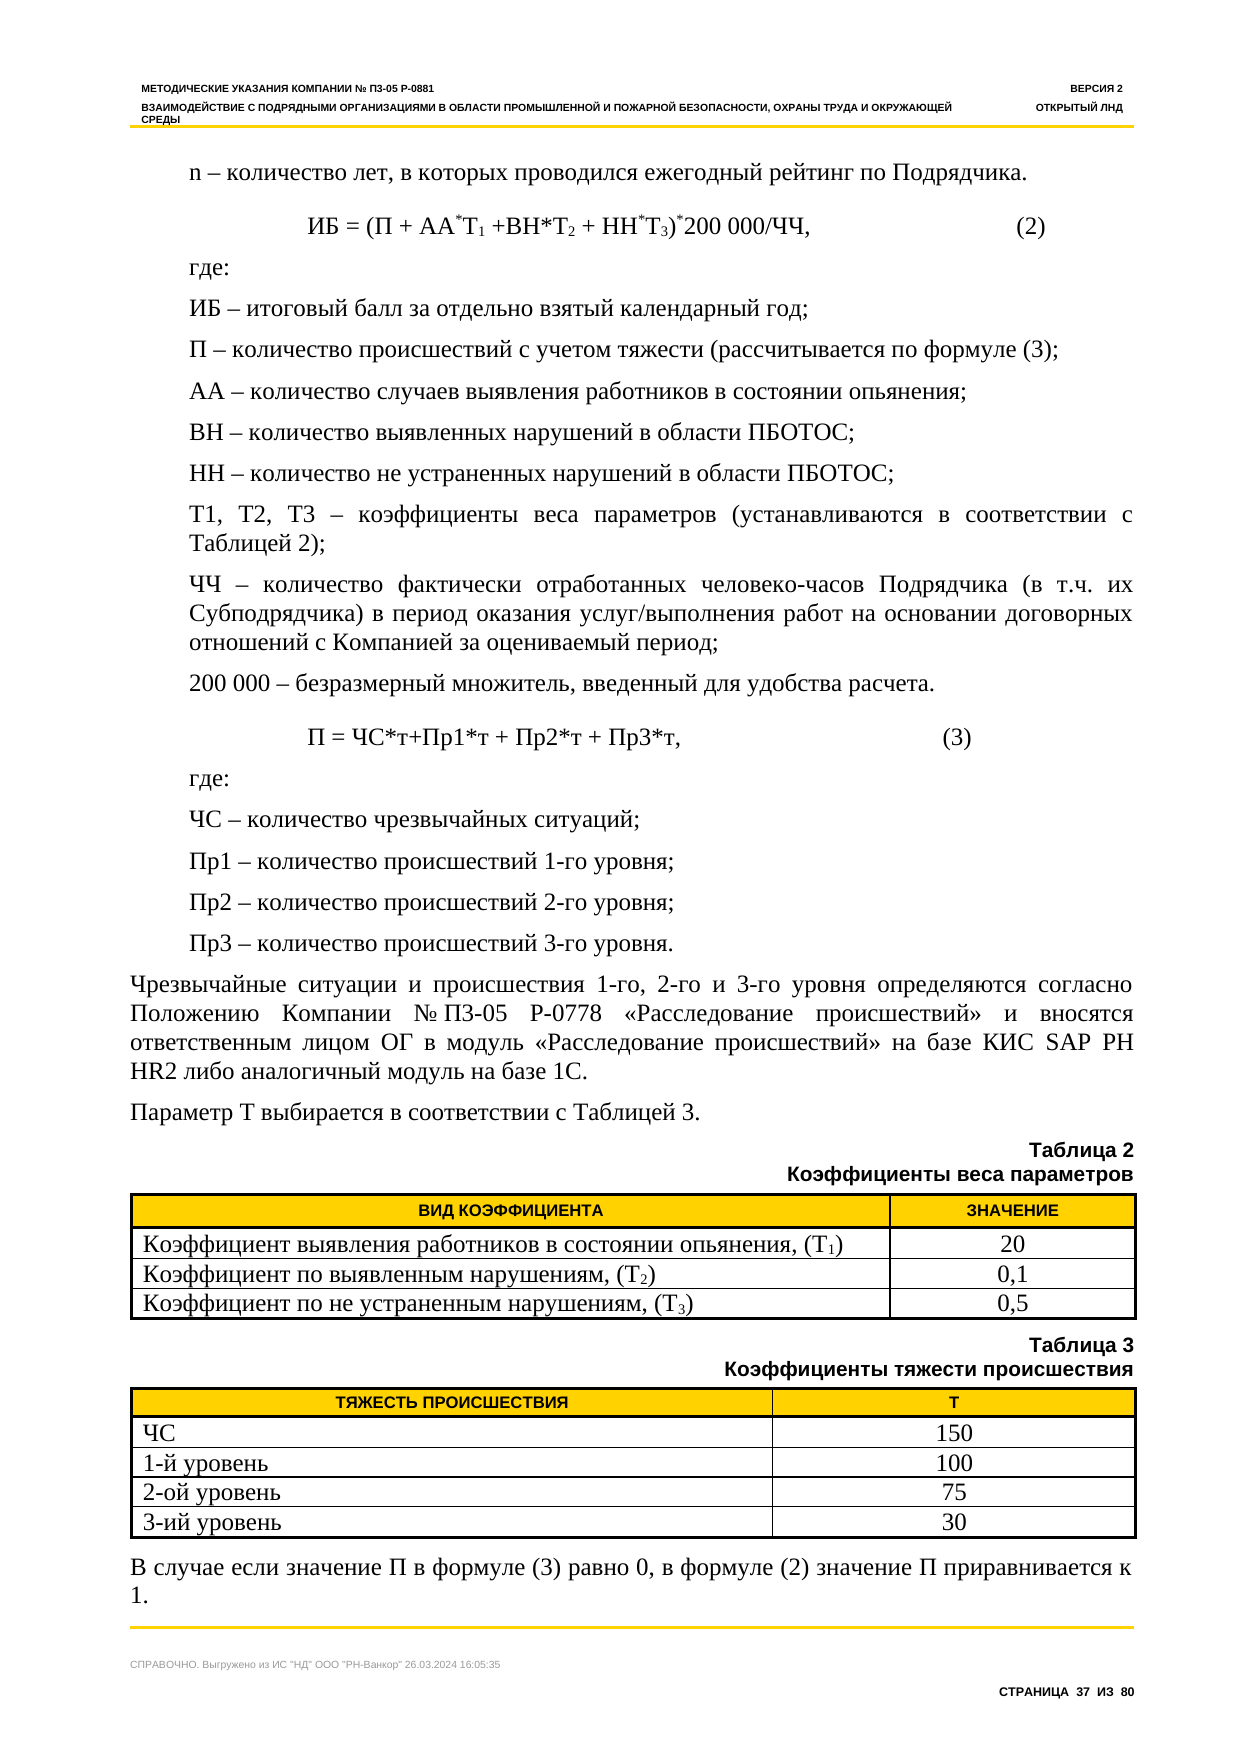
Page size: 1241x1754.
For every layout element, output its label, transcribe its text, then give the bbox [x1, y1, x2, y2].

table_cell 0,1 [891, 1259, 1134, 1287]
text 200 000 – безразмерный множитель, введенный для удобства расчета. [189, 668, 1134, 697]
table_header ЗНАЧЕНИЕ [891, 1196, 1134, 1226]
table_cell Коэффициент по выявленным нарушениям, (Т2) [133, 1259, 889, 1287]
text ЧЧ – количество фактически отработанных человеко-часов Подрядчика (в т.ч. их Субподрядчика) в период оказания услуг/выполнения работ на основании договорных отношений с Компанией за оцениваемый период; [189, 569, 1134, 656]
text ВН – количество выявленных нарушений в области ПБОТОС; [189, 417, 1134, 446]
table_cell 3-ий уровень [133, 1507, 772, 1536]
text где: [189, 252, 1134, 281]
text Коэффициенты веса параметров [130, 1162, 1134, 1186]
text ИБ – итоговый балл за отдельно взятый календарный год; [189, 293, 1134, 322]
text Коэффициенты тяжести происшествия [130, 1357, 1134, 1381]
table_cell 1-й уровень [133, 1448, 772, 1476]
text Чрезвычайные ситуации и происшествия 1-го, 2-го и 3-го уровня определяются согласно Положению Компании № П3-05 Р-0778 «Расследование происшествий» и вносятся ответственным лицом ОГ в модуль «Расследование происшествий» на базе КИС SAP РН HR2 либо аналогичный модуль на базе 1С. [130, 969, 1134, 1084]
text Таблица 2 [130, 1138, 1134, 1162]
table_cell Коэффициент выявления работников в состоянии опьянения, (Т1) [133, 1229, 889, 1258]
table_header ТЯЖЕСТЬ ПРОИСШЕСТВИЯ [133, 1390, 772, 1415]
table_header ВИД КОЭФФИЦИЕНТА [133, 1196, 889, 1226]
text НН – количество не устраненных нарушений в области ПБОТОС; [189, 458, 1134, 487]
text где: [189, 763, 1134, 792]
text Пр3 – количество происшествий 3-го уровня. [189, 928, 1134, 957]
text ИБ = (П + АА*Т1 +ВН*Т2 + НН*Т3)*200 000/ЧЧ, (2) [307, 211, 1134, 239]
table_cell 150 [773, 1418, 1134, 1447]
table_cell 2-ой уровень [133, 1478, 772, 1506]
table_cell 20 [891, 1229, 1134, 1258]
table_cell ЧС [133, 1418, 772, 1447]
table_cell 100 [773, 1448, 1134, 1476]
table_cell 30 [773, 1507, 1134, 1536]
text n – количество лет, в которых проводился ежегодный рейтинг по Подрядчика. [189, 157, 1134, 186]
table_cell Коэффициент по не устраненным нарушениям, (Т3) [133, 1289, 889, 1317]
text Пр1 – количество происшествий 1-го уровня; [189, 846, 1134, 874]
text Т1, Т2, Т3 – коэффициенты веса параметров (устанавливаются в соответствии с Таблицей 2); [189, 499, 1134, 557]
text Таблица 3 [130, 1333, 1134, 1357]
table_cell 0,5 [891, 1289, 1134, 1317]
table_header Т [773, 1390, 1134, 1415]
text П = ЧС*т+Пр1*т + Пр2*т + Пр3*т, (3) [307, 722, 1134, 751]
text В случае если значение П в формуле (3) равно 0, в формуле (2) значение П приравнивается к 1. [130, 1552, 1134, 1609]
table_cell 75 [773, 1478, 1134, 1506]
text Параметр Т выбирается в соответствии с Таблицей 3. [130, 1097, 1134, 1126]
text АА – количество случаев выявления работников в состоянии опьянения; [189, 376, 1134, 404]
text Пр2 – количество происшествий 2-го уровня; [189, 887, 1134, 916]
text ЧС – количество чрезвычайных ситуаций; [189, 804, 1134, 833]
text П – количество происшествий с учетом тяжести (рассчитывается по формуле (3); [189, 334, 1134, 363]
